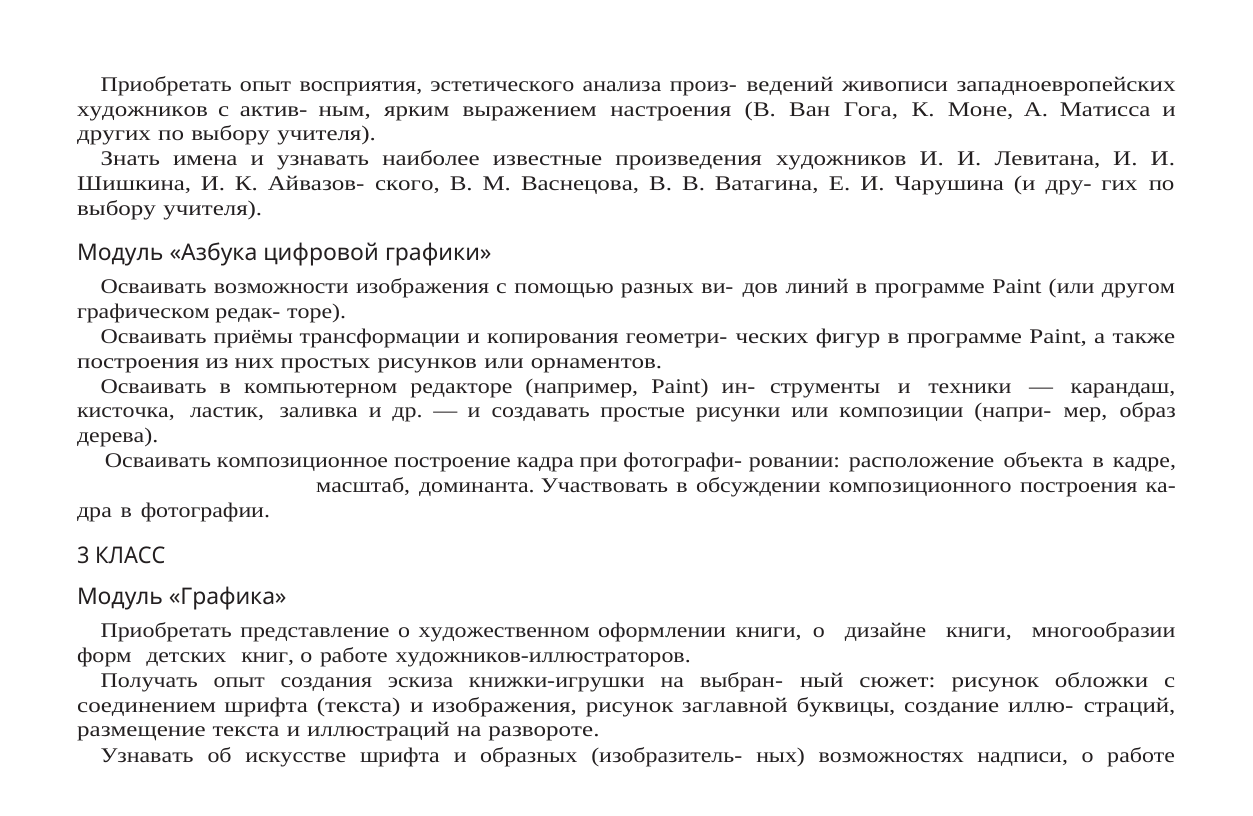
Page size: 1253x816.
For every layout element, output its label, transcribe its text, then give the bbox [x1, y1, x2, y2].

text Модуль «Графика» [77, 580, 1187, 611]
text Осваивать композиционное построение кадра при фотографи- ровании: расположение объекта в кадре, масштаб, доминанта. Участвовать в обсуждении композиционного построения ка- [77, 448, 1176, 497]
text Осваивать в компьютерном редакторе (например, Paint) ин- струменты и техники — карандаш, кисточка, ластик, заливка и др. — и создавать простые рисунки или композиции (напри- мер, образ дерева). [77, 373, 1176, 447]
text Приобретать опыт восприятия, эстетического анализа произ- ведений живописи западноевропейских художников с актив- ным, ярким выражением настроения (В. Ван Гога, К. Моне, А. Матисса и других по выбору учителя). [77, 72, 1176, 145]
text Получать опыт создания эскиза книжки-игрушки на выбран- ный сюжет: рисунок обложки с соединением шрифта (текста) и изображения, рисунок заглавной буквицы, создание иллю- страций, размещение текста и иллюстраций на развороте. [77, 668, 1176, 741]
text Осваивать возможности изображения с помощью разных ви- дов линий в программе Paint (или другом графическом редак- торе). [77, 274, 1176, 323]
subtitle Модуль «Азбука цифровой графики» [77, 236, 1187, 267]
text Знать имена и узнавать наиболее известные произведения художников И. И. Левитана, И. И. Шишкина, И. К. Айвазов- ского, В. М. Васнецова, В. В. Ватагина, Е. И. Чарушина (и дру- гих по выбору учителя). [77, 146, 1176, 220]
text дра в фотографии. [77, 498, 1187, 522]
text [77, 742, 1176, 767]
text Приобретать представление о художественном оформлении книги, о дизайне книги, многообразии форм детских книг, о работе художников-иллюстраторов. [77, 618, 1176, 667]
subtitle 3 КЛАСС [77, 539, 1187, 571]
text Осваивать приёмы трансформации и копирования геометри- ческих фигур в программе Paint, а также построения из них простых рисунков или орнаментов. [77, 324, 1176, 373]
